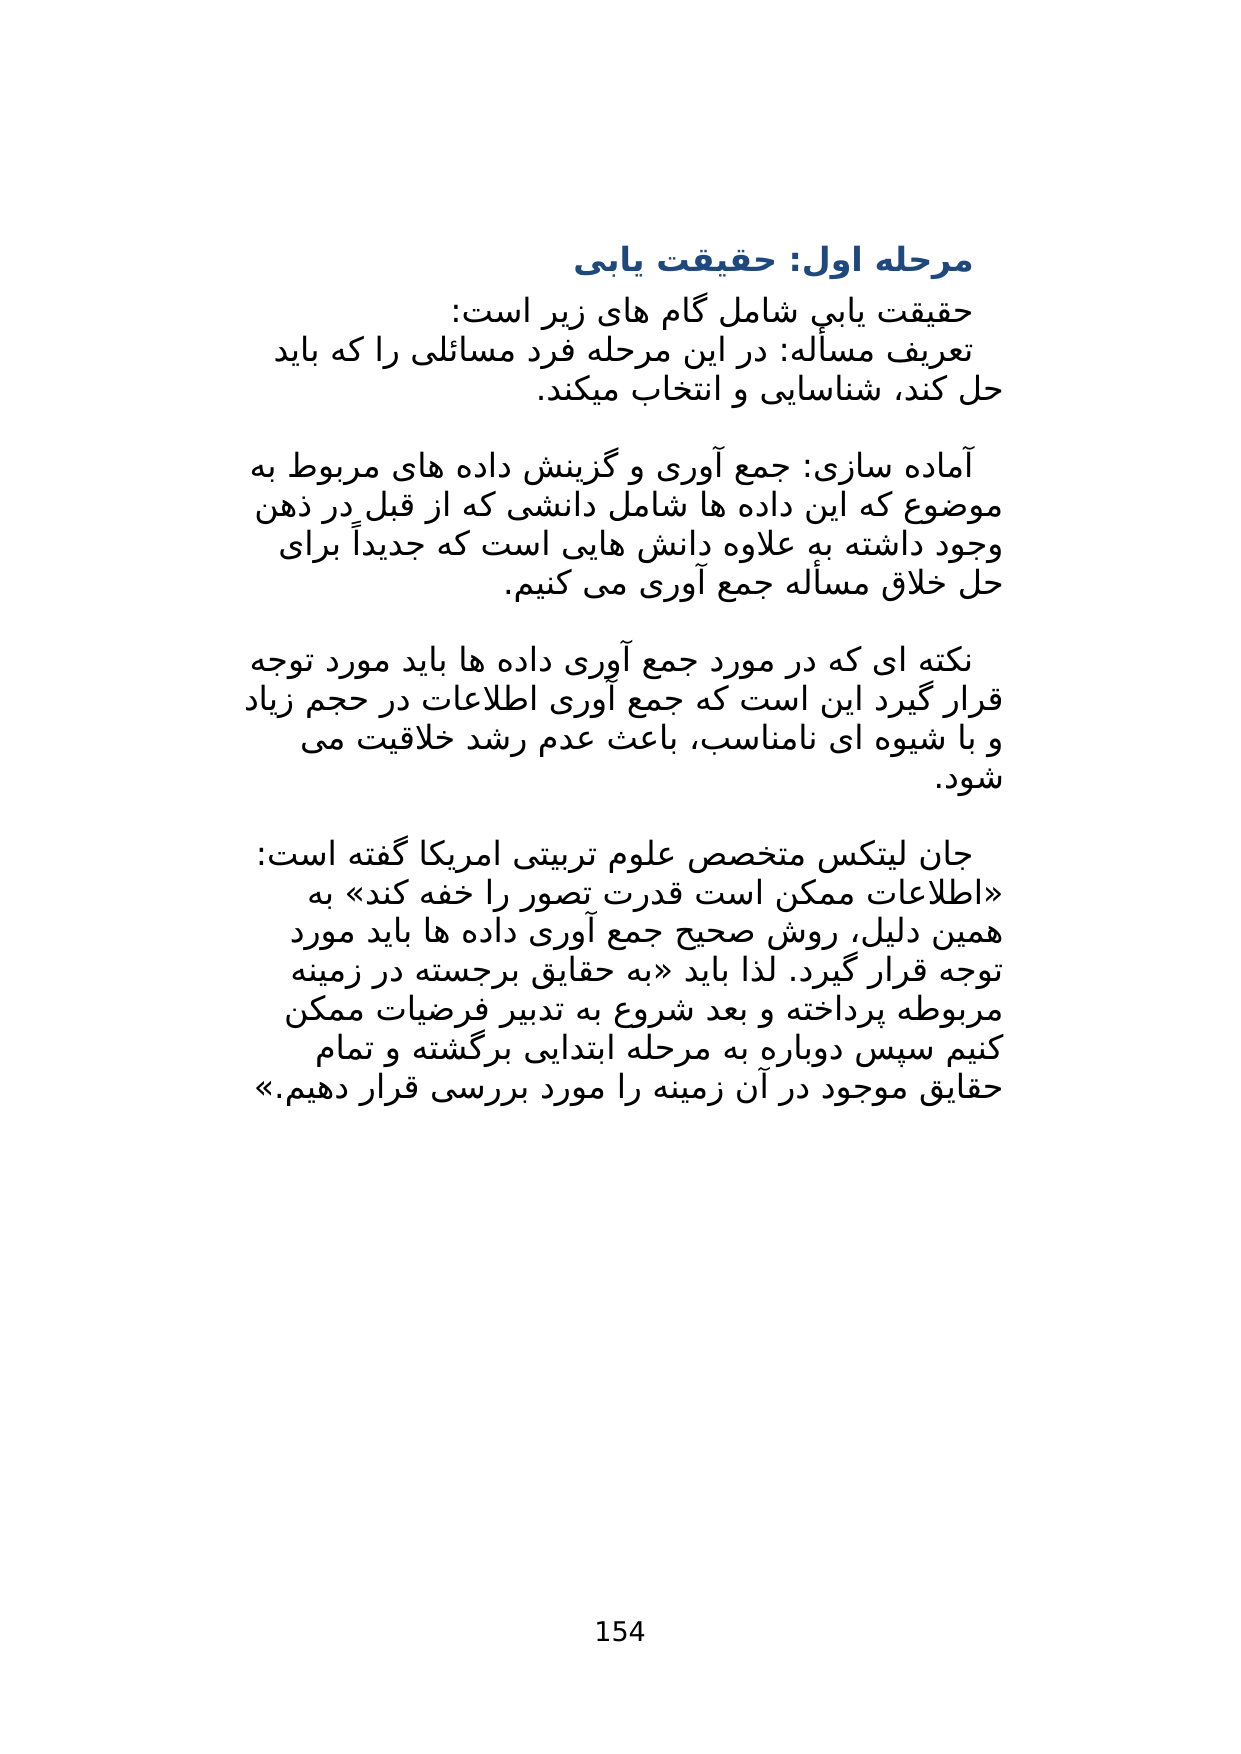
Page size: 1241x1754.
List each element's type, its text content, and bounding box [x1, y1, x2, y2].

subtitle مرحله اول: حقیقت یابی [236, 241, 1004, 279]
text نکته ای که در مورد جمع آوری داده ها باید مورد توجه قرار گیرد این است که جمع آوری اطلاعات در حجم زیاد و با شیوه ای نامناسب، باعث عدم رشد خلاقیت می شود. [236, 641, 1004, 796]
text آماده سازی: جمع آوری و گزینش داده های مربوط به موضوع که این داده ها شامل دانشی که از قبل در ذهن وجود داشته به علاوه دانش هایی است که جدیداً برای حل خلاق مسأله جمع آوری می کنیم. [236, 447, 1004, 602]
text حقیقت یابی شامل گام های زیر است: [236, 292, 1004, 331]
text جان لیتکس متخصص علوم تربیتی امریکا گفته است: «اطلاعات ممکن است قدرت تصور را خفه کند» به همین دلیل، روش صحیح جمع آوری داده ها باید مورد توجه قرار گیرد. لذا باید «به حقایق برجسته در زمینه مربوطه پرداخته و بعد شروع به تدبیر فرضیات ممکن کنیم سپس دوباره به مرحله ابتدایی برگشته و تمام حقایق موجود در آن زمینه را مورد بررسی قرار دهیم.» [236, 834, 1004, 1106]
text تعریف مسأله: در این مرحله فرد مسائلی را که باید حل کند، شناسایی و انتخاب میکند. [236, 331, 1004, 408]
